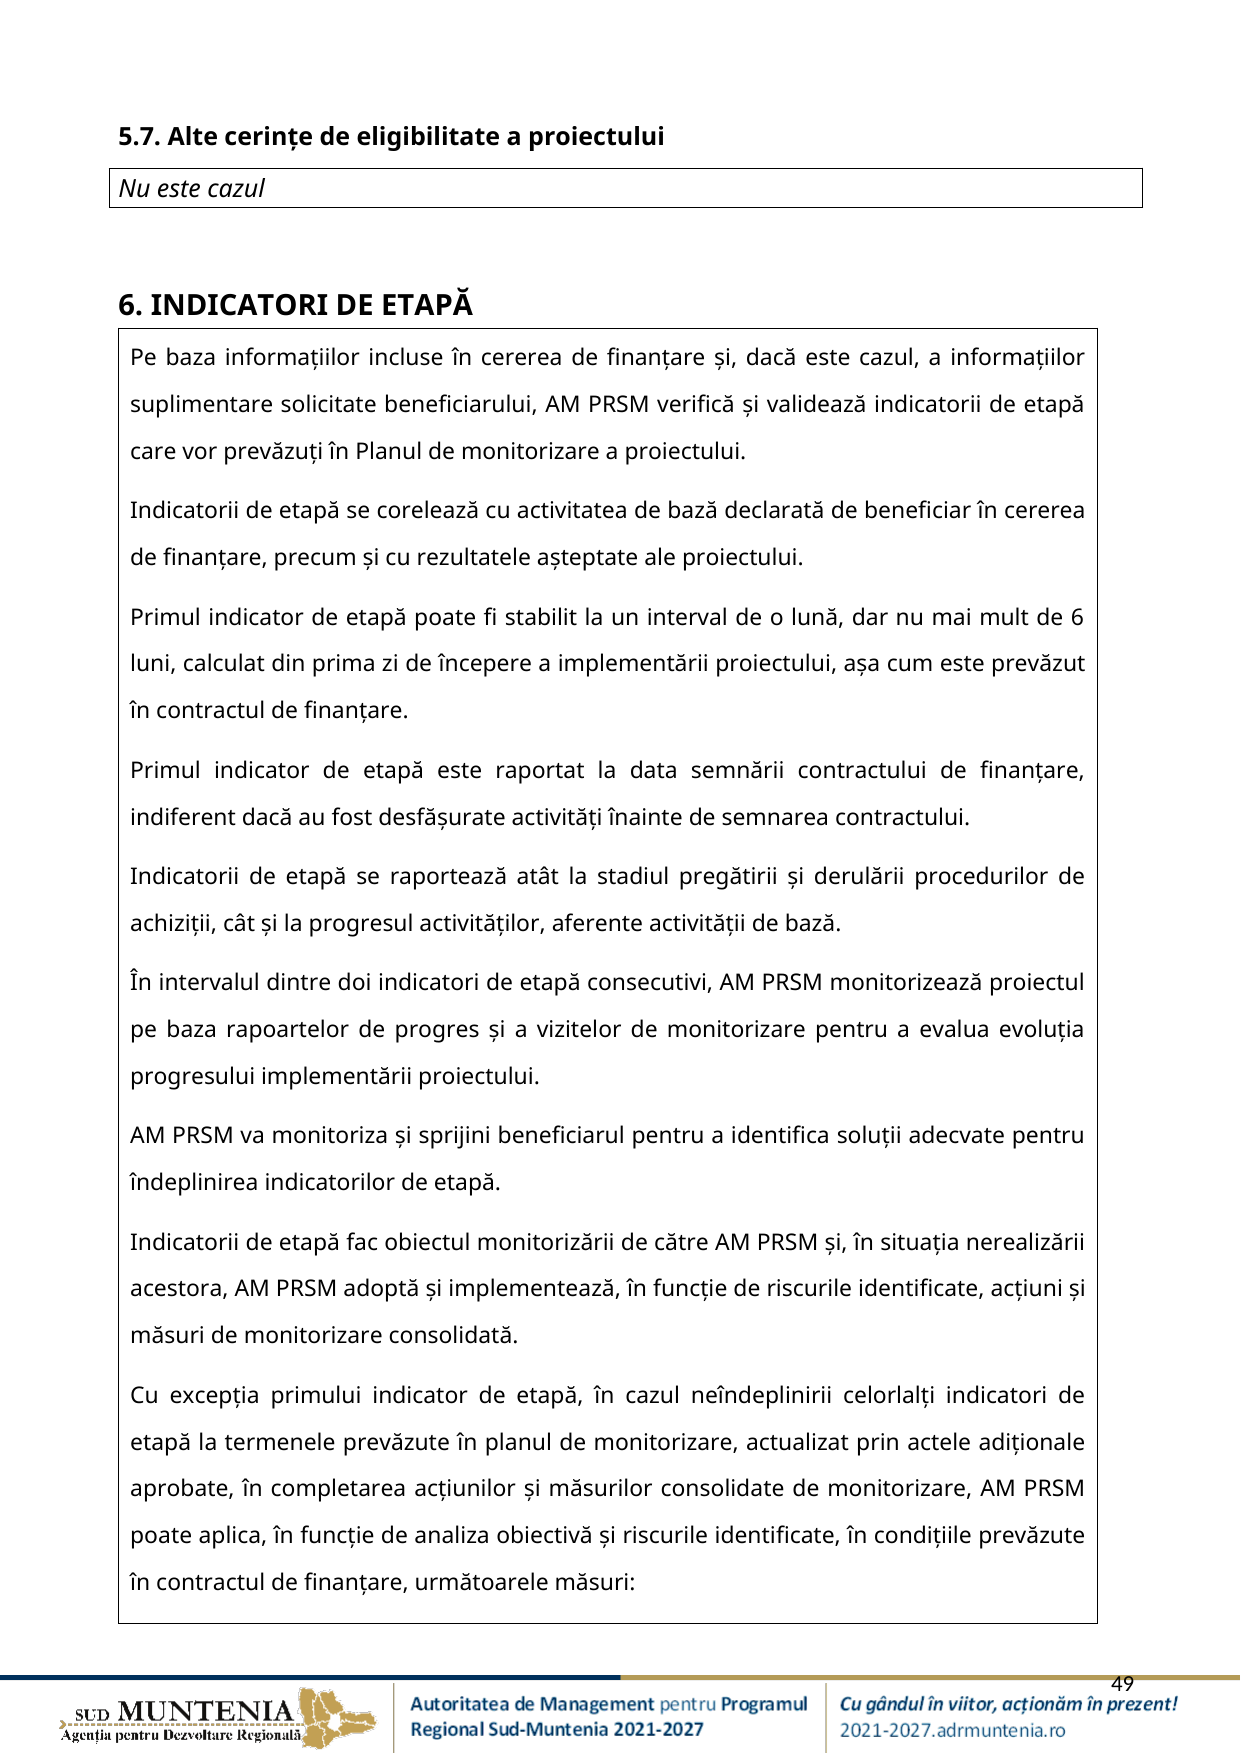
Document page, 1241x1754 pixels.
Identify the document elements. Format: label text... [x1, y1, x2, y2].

picture [0, 1675, 1241, 1754]
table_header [119, 329, 1097, 1623]
subtitle 5.7. Alte cerințe de eligibilitate a proiectului [118, 118, 1134, 152]
subtitle 6. INDICATORI DE ETAPĂ [118, 285, 1134, 324]
text Nu este cazul [110, 169, 1142, 207]
